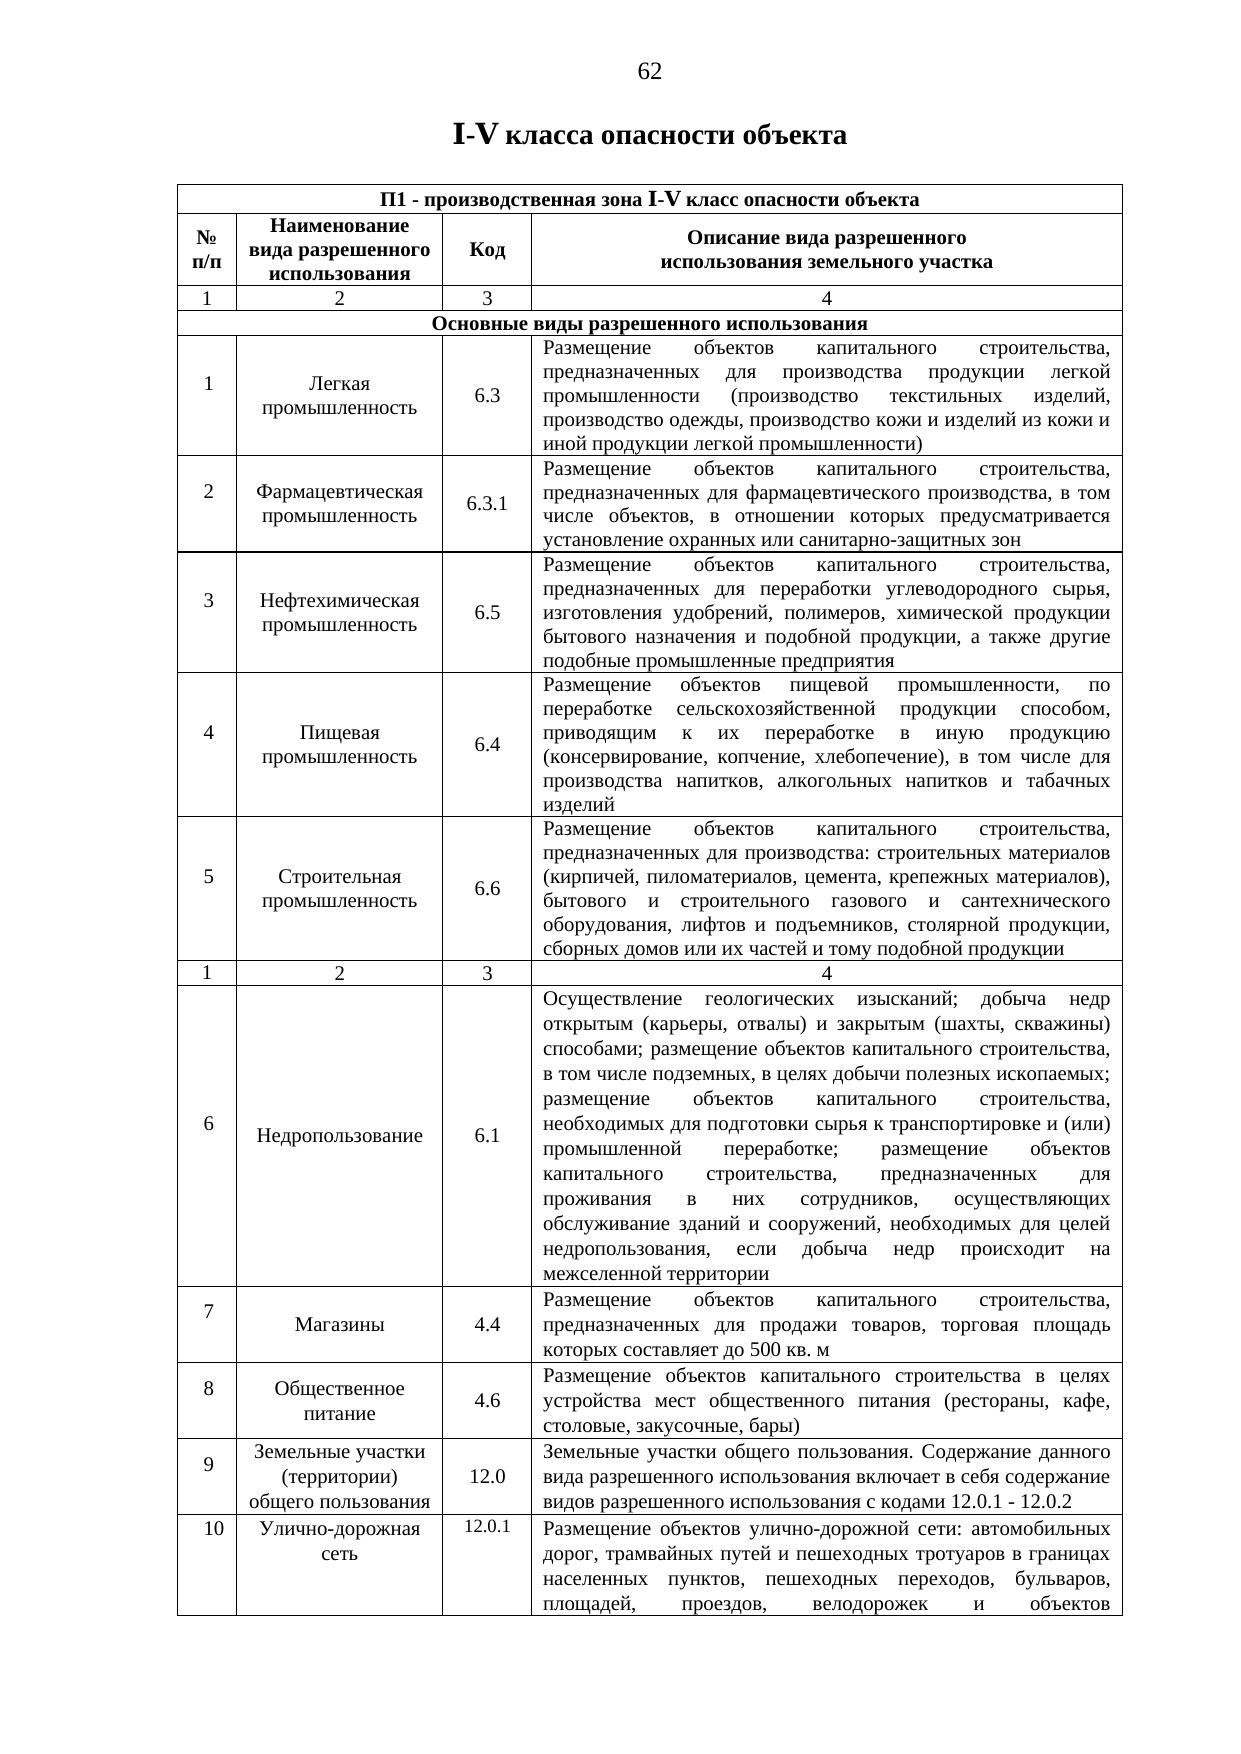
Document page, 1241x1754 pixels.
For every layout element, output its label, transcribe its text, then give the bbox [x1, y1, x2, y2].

table_cell [178, 817, 236, 960]
table_cell Легкая промышленность [237, 336, 442, 455]
table_cell 6.5 [443, 553, 531, 672]
table_cell 4.4 [443, 1287, 531, 1362]
table_cell № п/п [178, 214, 236, 285]
table_cell 12.0 [443, 1439, 531, 1514]
table_cell 1 [178, 961, 236, 985]
table_cell Земельные участки общего пользования. Содержание данного вида разрешенного использования включает в себя содержание видов разрешенного использования с кодами 12.0.1 - 12.0.2 [532, 1439, 1122, 1514]
table_cell 12.0.1 [443, 1515, 531, 1614]
table_cell 6.3 [443, 336, 531, 455]
table_cell [178, 673, 236, 816]
text Ⅰ-Ⅴ класса опасности объекта [177, 118, 1122, 151]
table_cell 6.1 [443, 986, 531, 1286]
table_cell Размещение объектов капитального строительства в целях устройства мест общественного питания (рестораны, кафе, столовые, закусочные, бары) [532, 1363, 1122, 1438]
table_cell 6.6 [443, 817, 531, 960]
table_cell Общественное питание [237, 1363, 442, 1438]
table_cell 3 [443, 961, 531, 985]
table_cell 4 [532, 286, 1122, 310]
table_cell [178, 553, 236, 672]
table_cell Описание вида разрешенного использования земельного участка [532, 214, 1122, 285]
table_cell Основные виды разрешенного использования [178, 311, 1122, 335]
table_cell [178, 336, 236, 455]
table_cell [237, 1515, 442, 1614]
table_cell 1 [178, 286, 236, 310]
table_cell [532, 1515, 1122, 1614]
table_cell 4 [532, 961, 1122, 985]
table_cell [178, 1439, 236, 1514]
table_cell [178, 1363, 236, 1438]
table_cell 2 [237, 286, 442, 310]
table_cell Размещение объектов капитального строительства, предназначенных для переработки углеводородного сырья, изготовления удобрений, полимеров, химической продукции бытового назначения и подобной продукции, а также другие подобные промышленные предприятия [532, 553, 1122, 672]
table_cell Размещение объектов капитального строительства, предназначенных для производства продукции легкой промышленности (производство текстильных изделий, производство одежды, производство кожи и изделий из кожи и иной продукции легкой промышленности) [532, 336, 1122, 455]
table_cell Осуществление геологических изысканий; добыча недр открытым (карьеры, отвалы) и закрытым (шахты, скважины) способами; размещение объектов капитального строительства, в том числе подземных, в целях добычи полезных ископаемых; размещение объектов капитального строительства, необходимых для подготовки сырья к транспортировке и (или) промышленной переработке; размещение объектов капитального строительства, предназначенных для проживания в них сотрудников, осуществляющих обслуживание зданий и сооружений, необходимых для целей недропользования, если добыча недр происходит на межселенной территории [532, 986, 1122, 1286]
table_cell 4.6 [443, 1363, 531, 1438]
table_header П1 - производственная зона Ⅰ-Ⅴ класс опасности объекта [178, 185, 1122, 213]
table_cell 2 [237, 961, 442, 985]
table_cell Магазины [237, 1287, 442, 1362]
table_cell Пищевая промышленность [237, 673, 442, 816]
table_cell Размещение объектов капитального строительства, предназначенных для продажи товаров, торговая площадь которых составляет до 500 кв. м [532, 1287, 1122, 1362]
table_cell 6.4 [443, 673, 531, 816]
table_cell Земельные участки (территории) общего пользования [237, 1439, 442, 1514]
table_cell [178, 1287, 236, 1362]
table_cell Фармацевтическая промышленность [237, 456, 442, 551]
table_cell [178, 456, 236, 551]
table_cell Строительная промышленность [237, 817, 442, 960]
table_cell Размещение объектов пищевой промышленности, по переработке сельскохозяйственной продукции способом, приводящим к их переработке в иную продукцию (консервирование, копчение, хлебопечение), в том числе для производства напитков, алкогольных напитков и табачных изделий [532, 673, 1122, 816]
table_cell 6.3.1 [443, 456, 531, 551]
table_cell Наименование вида разрешенного использования [237, 214, 442, 285]
table_cell Недропользование [237, 986, 442, 1286]
table_cell Код [443, 214, 531, 285]
table_cell Нефтехимическая промышленность [237, 553, 442, 672]
table_cell Размещение объектов капитального строительства, предназначенных для производства: строительных материалов (кирпичей, пиломатериалов, цемента, крепежных материалов), бытового и строительного газового и сантехнического оборудования, лифтов и подъемников, столярной продукции, сборных домов или их частей и тому подобной продукции [532, 817, 1122, 960]
table_cell [178, 1515, 236, 1614]
table_cell Размещение объектов капитального строительства, предназначенных для фармацевтического производства, в том числе объектов, в отношении которых предусматривается установление охранных или санитарно-защитных зон [532, 456, 1122, 551]
table_cell [178, 986, 236, 1286]
table_cell 3 [443, 286, 531, 310]
